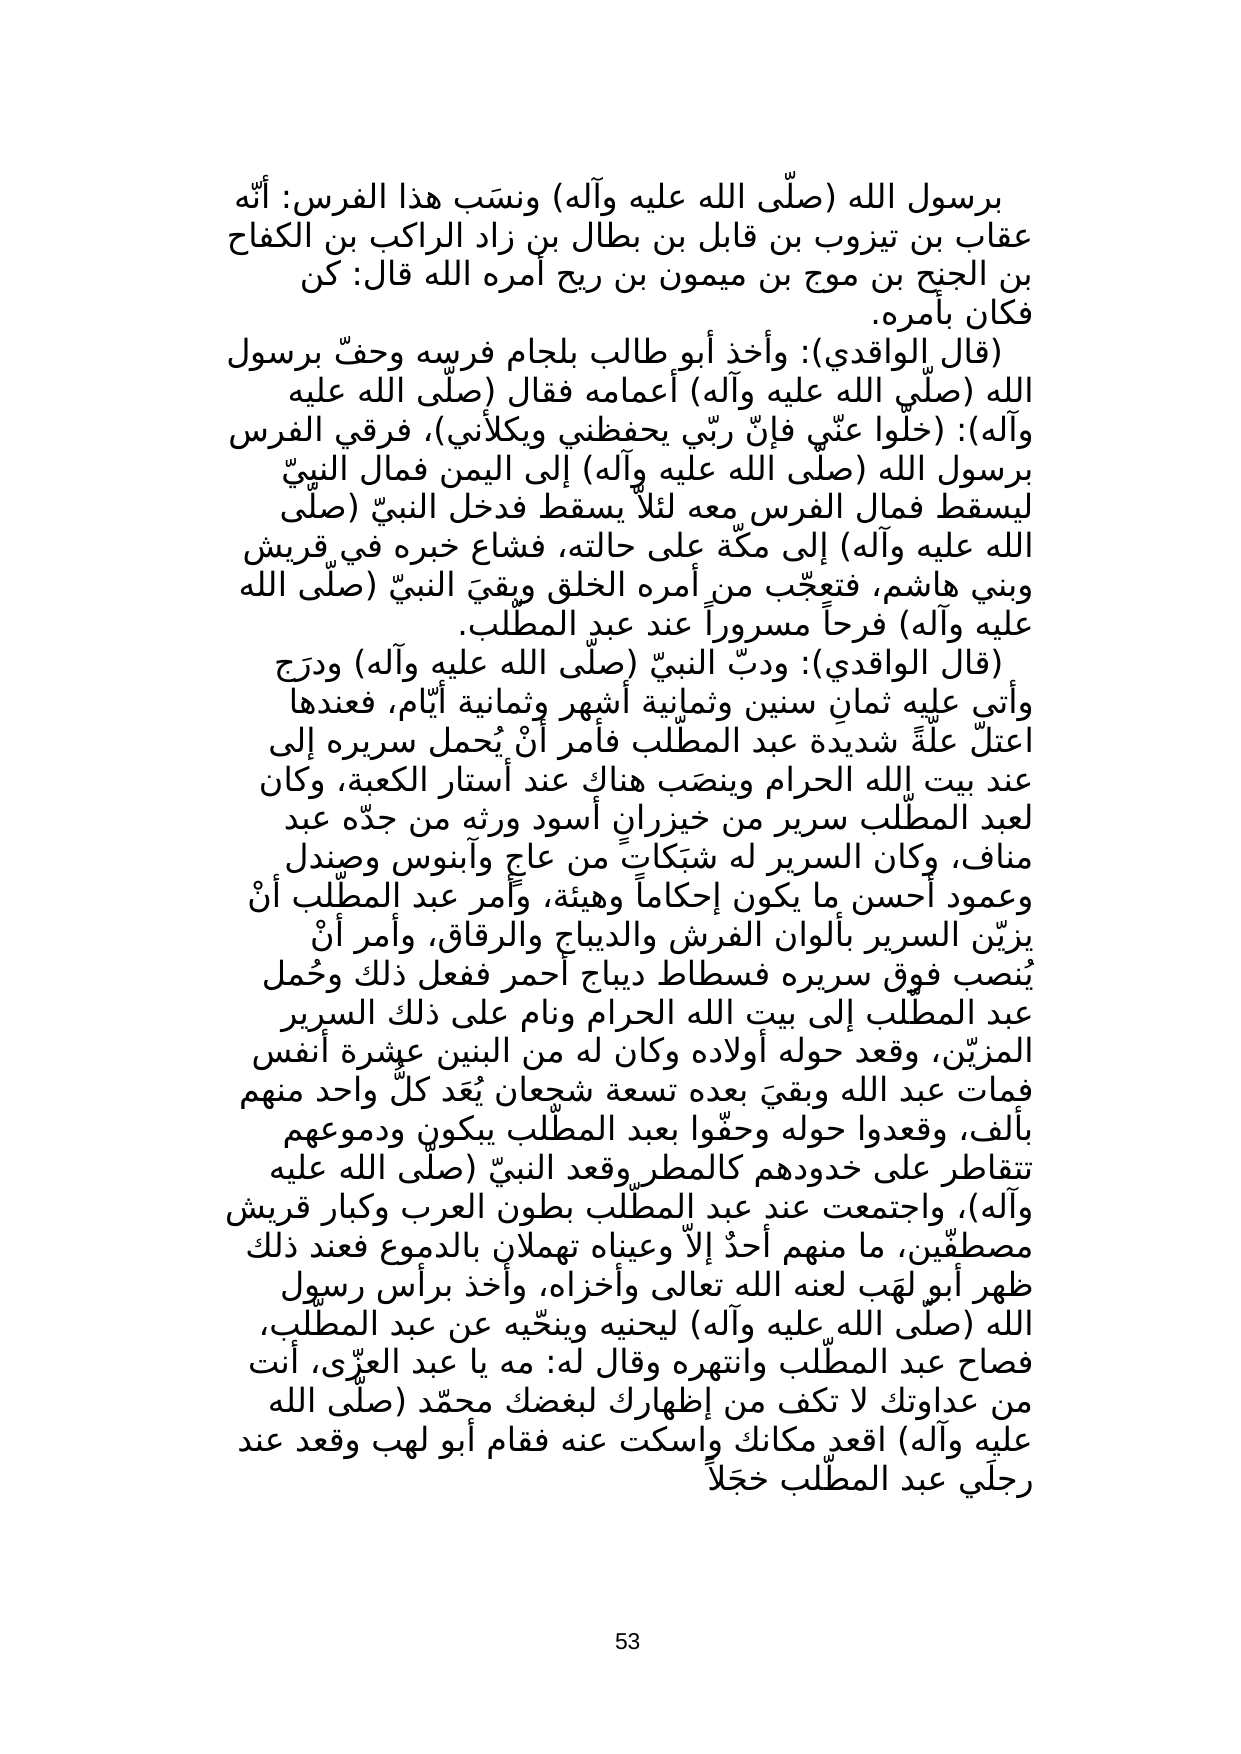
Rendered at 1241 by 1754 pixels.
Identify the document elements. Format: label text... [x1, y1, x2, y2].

text (قال الواقدي): وأخذ أبو طالب بلجام فرسه وحفّ برسول الله (صلّى الله عليه وآله) أعمامه فقال (صلّى الله عليه وآله): (خلّوا عنّي فإنّ ربّي يحفظني ويكلأني)، فرقي الفرس برسول الله (صلّى الله عليه وآله) إلى اليمن فمال النبيّ ليسقط فمال الفرس معه لئلاّ يسقط فدخل النبيّ (صلّى الله عليه وآله) إلى مكّة على حالته، فشاع خبره في قريش وبني هاشم، فتعجّب من أمره الخلق وبقيَ النبيّ (صلّى الله عليه وآله) فرحاً مسروراً عند عبد المطّلب. [222, 333, 1033, 643]
text برسول الله (صلّى الله عليه وآله) ونسَب هذا الفرس: أنّه عقاب بن تيزوب بن قابل بن بطال بن زاد الراكب بن الكفاح بن الجنح بن موج بن ميمون بن ريح أمره الله قال: كن فكان بأمره. [222, 177, 1033, 333]
text (قال الواقدي): ودبّ النبيّ (صلّى الله عليه وآله) ودرَج وأتى عليه ثمانِ سنين وثمانية أشهر وثمانية أيّام، فعندها اعتلّ علّةً شديدة عبد المطّلب فأمر أنْ يُحمل سريره إلى عند بيت الله الحرام وينصَب هناك عند أستار الكعبة، وكان لعبد المطّلب سرير من خيزرانٍ أسود ورثه من جدّه عبد مناف، وكان السرير له شبَكات من عاجٍ وآبنوس وصندل وعمود أحسن ما يكون إحكاماً وهيئة، وأمر عبد المطّلب أنْ يزيّن السرير بألوان الفرش والديباج والرقاق، وأمر أنْ يُنصب فوق سريره فسطاط ديباج أحمر ففعل ذلك وحُمل عبد المطّلب إلى بيت الله الحرام ونام على ذلك السرير المزيّن، وقعد حوله أولاده وكان له من البنين عشرة أنفس فمات عبد الله وبقيَ بعده تسعة شجعان يُعَد كلُّ واحد منهم بألف، وقعدوا حوله وحفّوا بعبد المطّلب يبكون ودموعهم تتقاطر على خدودهم كالمطر وقعد النبيّ (صلّى الله عليه وآله)، واجتمعت عند عبد المطّلب بطون العرب وكبار قريش مصطفّين، ما منهم أحدٌ إلاّ وعيناه تهملان بالدموع فعند ذلك ظهر أبو لهَب لعنه الله تعالى وأخزاه، وأخذ برأس رسول الله (صلّى الله عليه وآله) ليحنيه وينحّيه عن عبد المطّلب، فصاح عبد المطّلب وانتهره وقال له: مه يا عبد العزّى، أنت من عداوتك لا تكف من إظهارك لبغضك محمّد (صلّى الله عليه وآله) اقعد مكانك واسكت عنه فقام أبو لهب وقعد عند رجلَي عبد المطّلب خجَلاً [222, 643, 1033, 1498]
